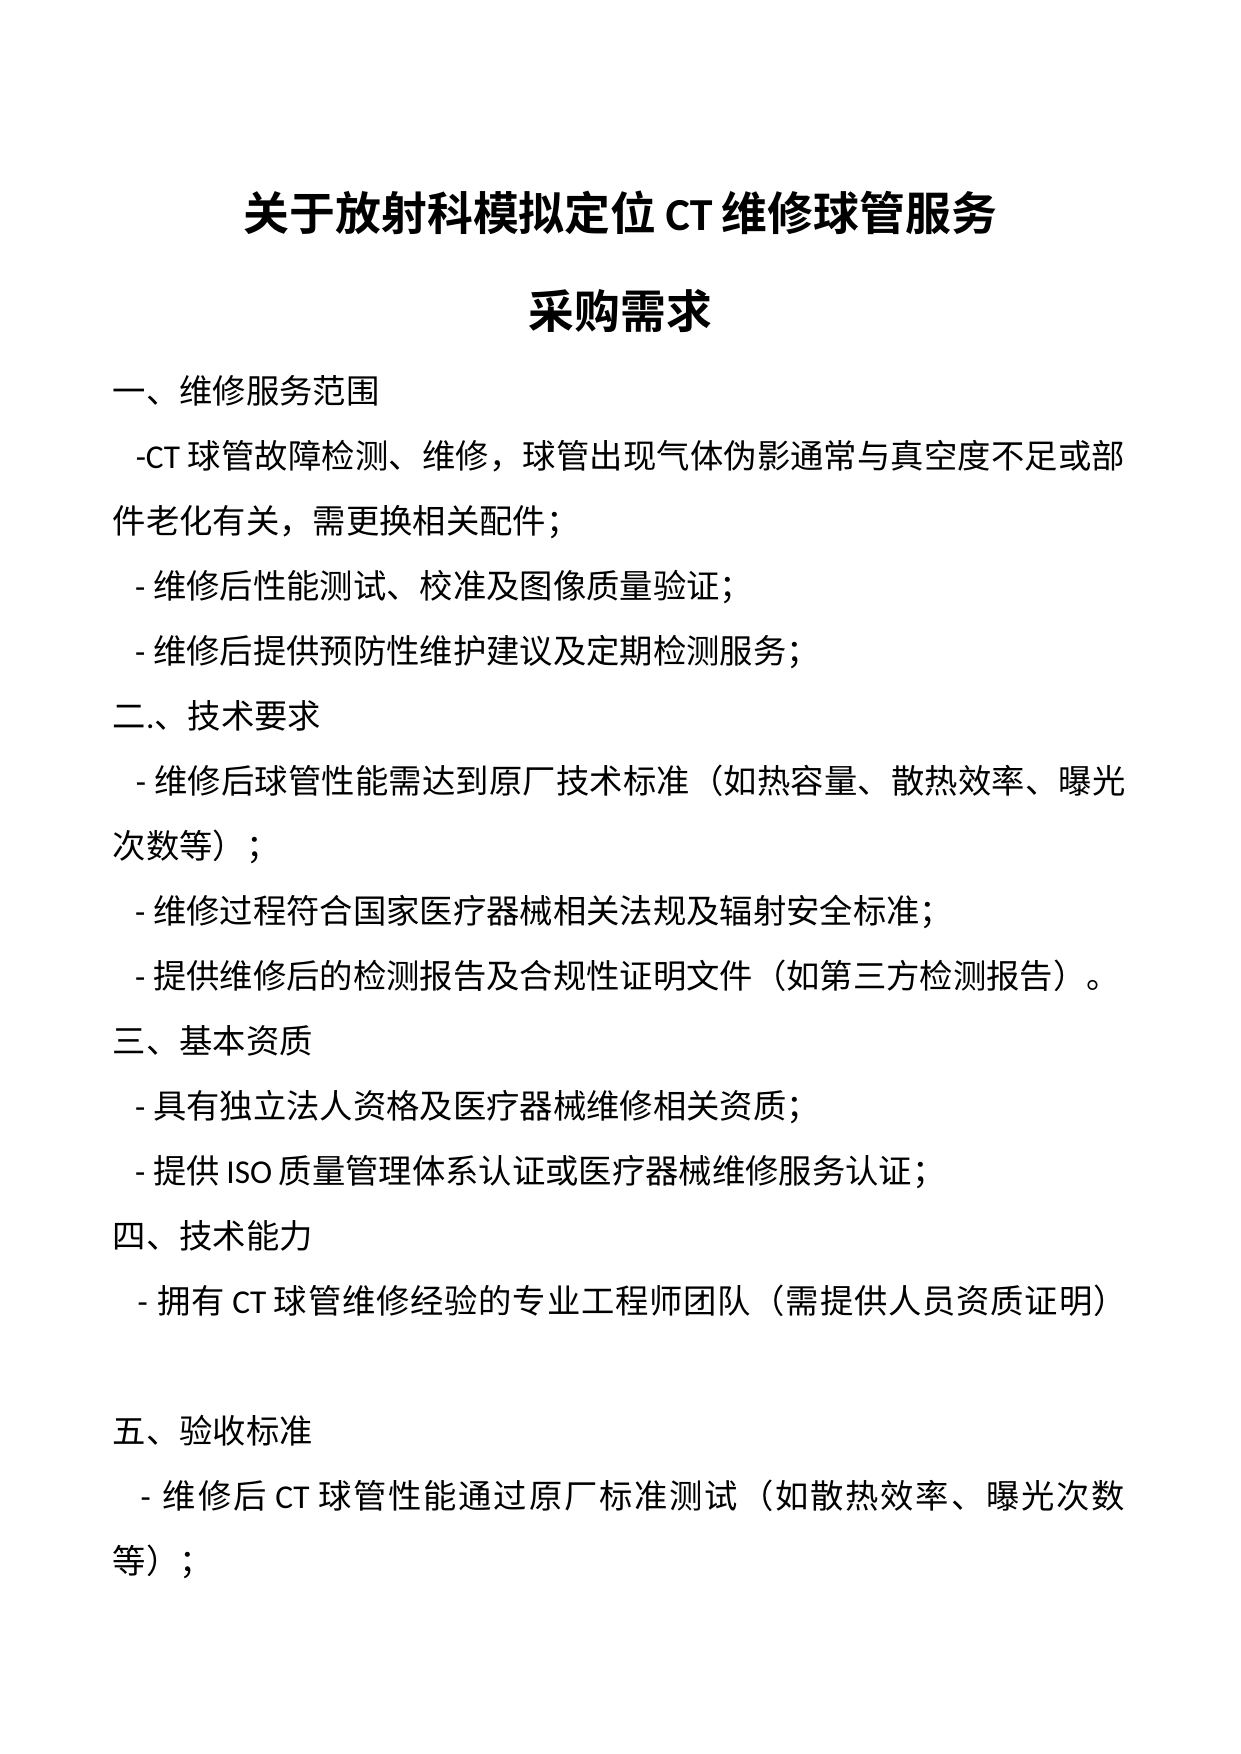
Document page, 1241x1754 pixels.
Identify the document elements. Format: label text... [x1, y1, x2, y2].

text - 具有独立法人资格及医疗器械维修相关资质； [112, 1072, 1128, 1137]
text - 提供维修后的检测报告及合规性证明文件（如第三方检测报告）。 [112, 942, 1128, 1007]
text -CT球管故障检测、维修，球管出现气体伪影通常与真空度不足或部件老化有关，需更换相关配件； [112, 422, 1128, 552]
text 关于放射科模拟定位CT维修球管服务 [112, 162, 1128, 259]
text 三、基本资质 [112, 1007, 1128, 1072]
text - 维修后性能测试、校准及图像质量验证； [112, 552, 1128, 617]
text - 拥有CT球管维修经验的专业工程师团队（需提供人员资质证明）； [112, 1267, 1128, 1397]
text 一、维修服务范围 [112, 357, 1128, 422]
text - 维修后球管性能需达到原厂技术标准（如热容量、散热效率、曝光次数等）； [112, 747, 1128, 877]
text - 维修后提供预防性维护建议及定期检测服务； [112, 617, 1128, 682]
text - 提供ISO质量管理体系认证或医疗器械维修服务认证； [112, 1137, 1128, 1202]
text 四、技术能力 [112, 1202, 1128, 1267]
text 二.、技术要求 [112, 682, 1128, 747]
text 五、验收标准 [112, 1397, 1128, 1462]
text - 维修过程符合国家医疗器械相关法规及辐射安全标准； [112, 877, 1128, 942]
text - 维修后CT球管性能通过原厂标准测试（如散热效率、曝光次数等）； [112, 1462, 1128, 1592]
text 采购需求 [112, 259, 1128, 357]
